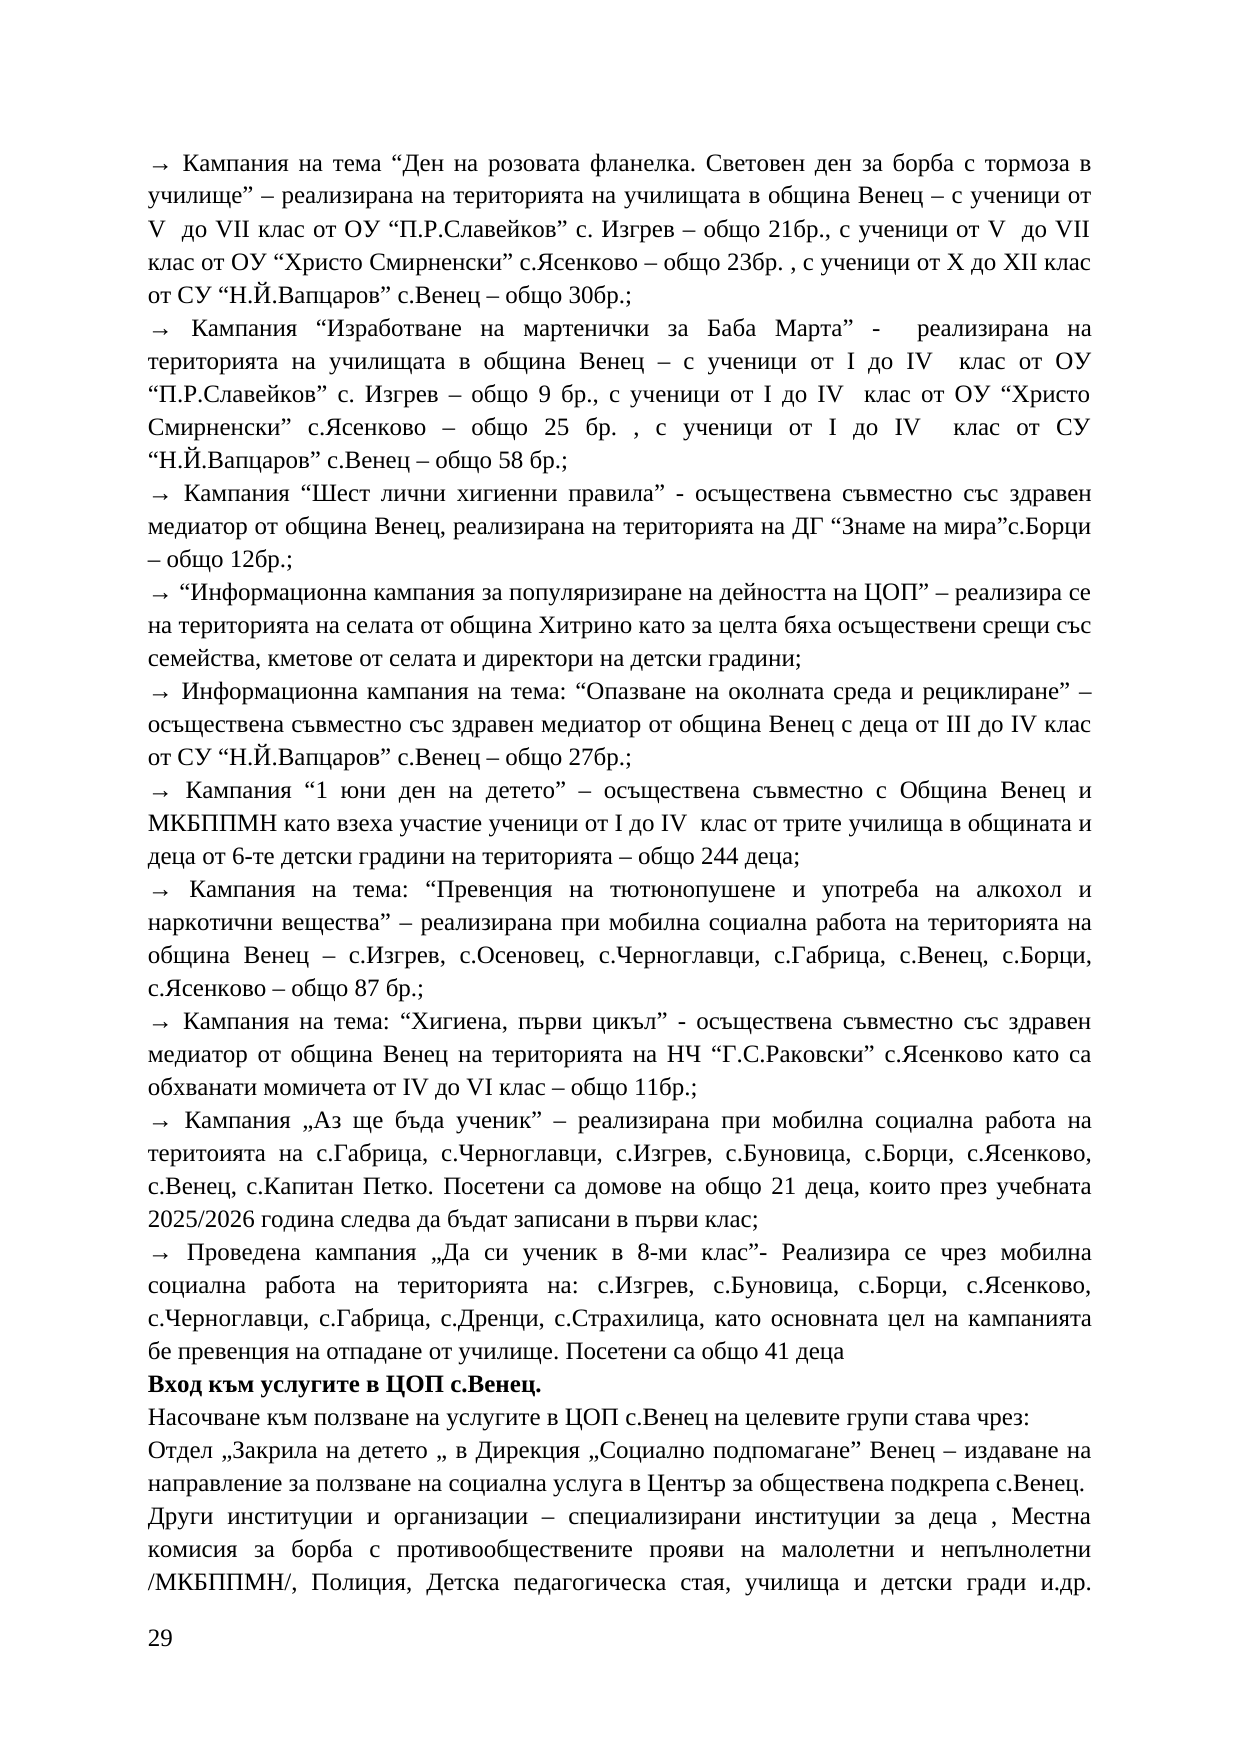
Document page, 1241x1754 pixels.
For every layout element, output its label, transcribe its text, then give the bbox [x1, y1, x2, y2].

text Вход към услугите в ЦОП с.Венец. [148, 1369, 1093, 1398]
text → Кампания на тема: “Превенция на тютюнопушене и употреба на алкохол и наркотични вещества” – реализирана при мобилна социална работа на територията на община Венец – с.Изгрев, с.Осеновец, с.Черноглавци, с.Габрица, с.Венец, с.Борци, с.Ясенково – общо 87 бр.; [148, 874, 1093, 1002]
text → Проведена кампания „Да си ученик в 8-ми клас”- Реализира се чрез мобилна социална работа на територията на: с.Изгрев, с.Буновица, с.Борци, с.Ясенково, с.Черноглавци, с.Габрица, с.Дренци, с.Страхилица, като основната цел на кампанията бе превенция на отпадане от училище. Посетени са общо 41 деца [148, 1237, 1093, 1365]
text → Кампания “Изработване на мартенички за Баба Марта” - реализирана на територията на училищата в община Венец – с ученици от I до IV клас от ОУ “П.Р.Славейков” с. Изгрев – общо 9 бр., с ученици от I до IV клас от ОУ “Христо Смирненски” с.Ясенково – общо 25 бр. , с ученици от I до IV клас от СУ “Н.Й.Вапцаров” с.Венец – общо 58 бр.; [148, 313, 1093, 473]
text Отдел „Закрила на детето „ в Дирекция „Социално подпомагане” Венец – издаване на направление за ползване на социална услуга в Център за обществена подкрепа с.Венец. [148, 1435, 1093, 1497]
text Насочване към ползване на услугите в ЦОП с.Венец на целевите групи става чрез: [148, 1402, 1093, 1431]
text → Кампания “1 юни ден на детето” – осъществена съвместно с Община Венец и МКБППМН като взеха участие ученици от I до IV клас от трите училища в общината и деца от 6-те детски градини на територията – общо 244 деца; [148, 775, 1093, 870]
text → Кампания „Аз ще бъда ученик” – реализирана при мобилна социална работа на теритоията на с.Габрица, с.Черноглавци, с.Изгрев, с.Буновица, с.Борци, с.Ясенково, с.Венец, с.Капитан Петко. Посетени са домове на общо 21 деца, които през учебната 2025/2026 година следва да бъдат записани в първи клас; [148, 1105, 1093, 1233]
text → Кампания на тема: “Хигиена, първи цикъл” - осъществена съвместно със здравен медиатор от община Венец на територията на НЧ “Г.С.Раковски” с.Ясенково като са обхванати момичета от IV до VI клас – общо 11бр.; [148, 1006, 1093, 1101]
text → Кампания “Шест лични хигиенни правила” - осъществена съвместно със здравен медиатор от община Венец, реализирана на територията на ДГ “Знаме на мира”с.Борци – общо 12бр.; [148, 478, 1093, 573]
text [148, 1501, 1093, 1596]
text → Кампания на тема “Ден на розовата фланелка. Световен ден за борба с тормоза в училище” – реализирана на територията на училищата в община Венец – с ученици от V до VII клас от ОУ “П.Р.Славейков” с. Изгрев – общо 21бр., с ученици от V до VII клас от ОУ “Христо Смирненски” с.Ясенково – общо 23бр. , с ученици от X до XII клас от СУ “Н.Й.Вапцаров” с.Венец – общо 30бр.; [148, 148, 1093, 308]
text → “Информационна кампания за популяризиране на дейността на ЦОП” – реализира се на територията на селата от община Хитрино като за целта бяха осъществени срещи със семейства, кметове от селата и директори на детски градини; [148, 577, 1093, 672]
text → Информационна кампания на тема: “Опазване на околната среда и рециклиране” – осъществена съвместно със здравен медиатор от община Венец с деца от III до IV клас от СУ “Н.Й.Вапцаров” с.Венец – общо 27бр.; [148, 676, 1093, 771]
